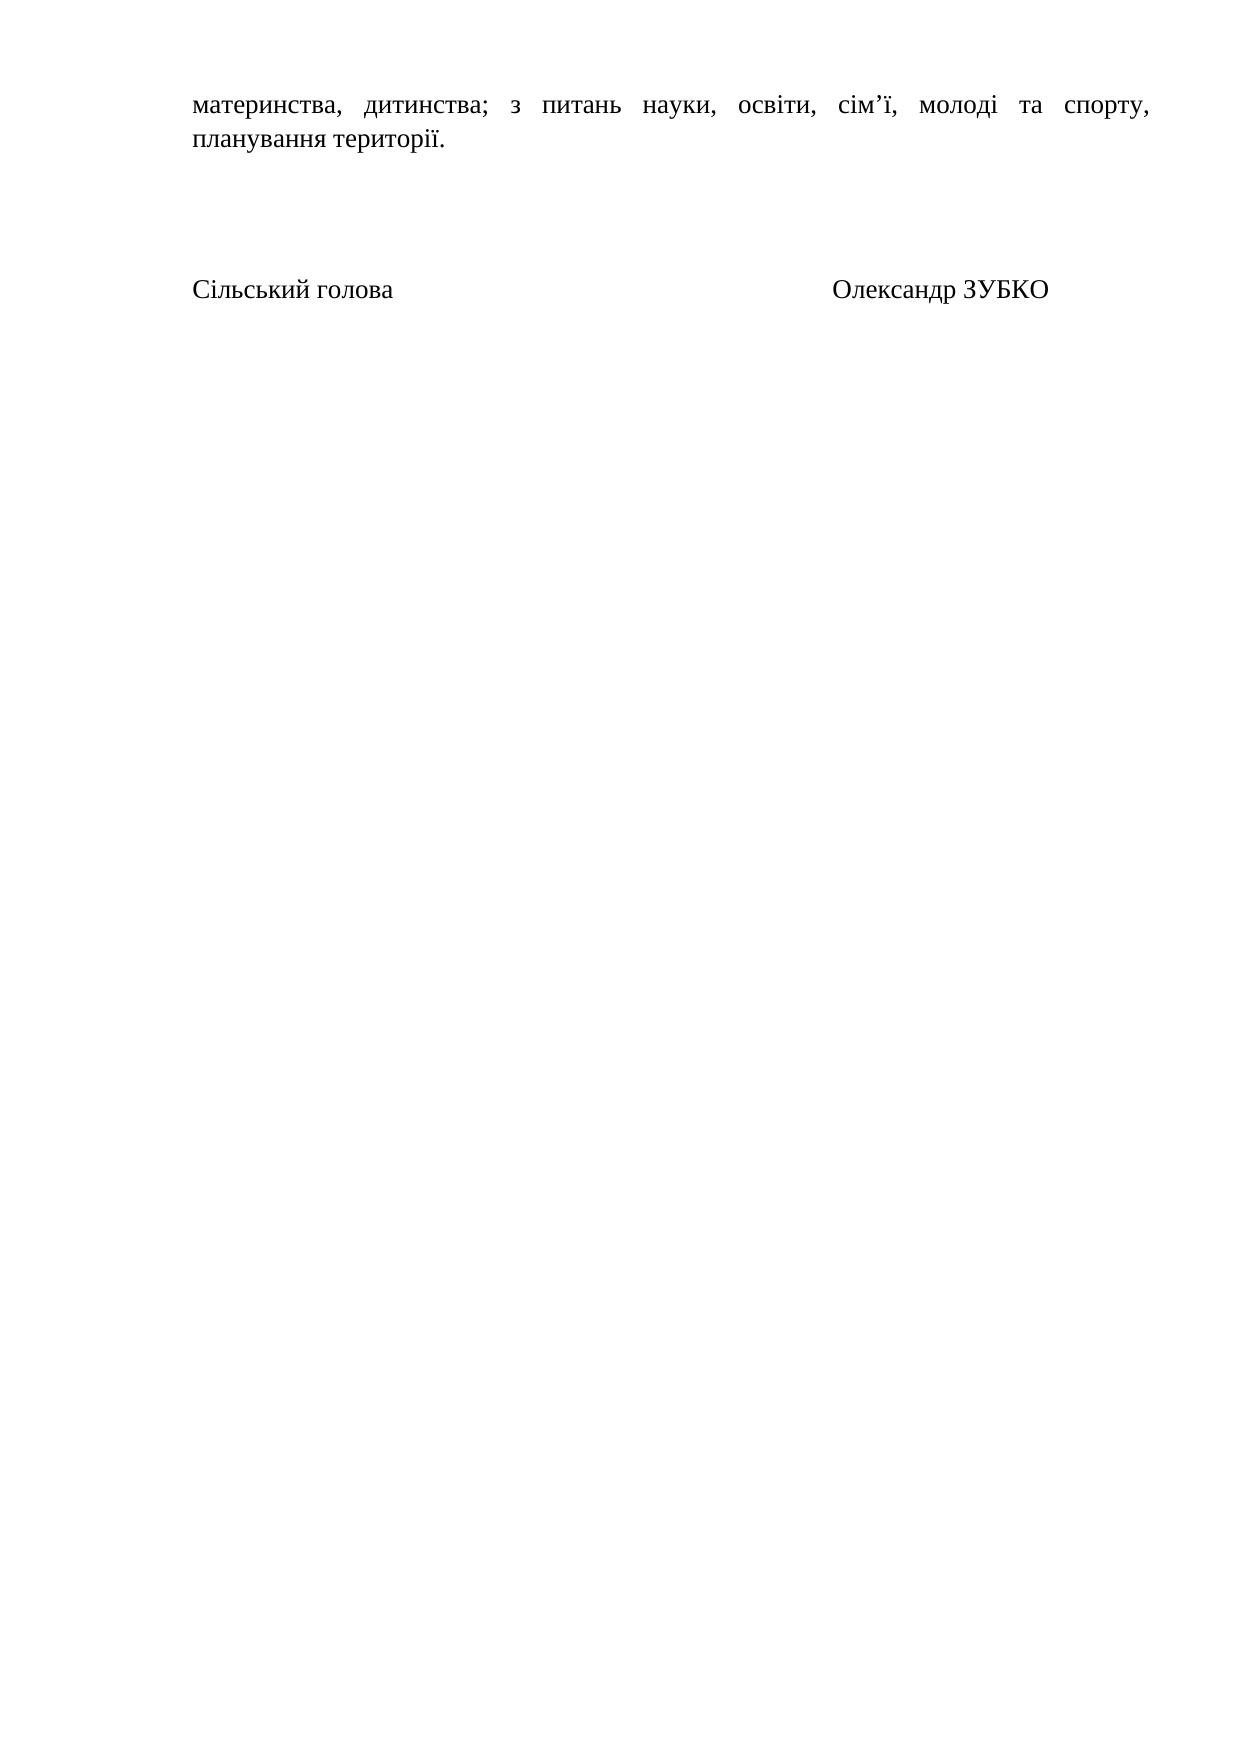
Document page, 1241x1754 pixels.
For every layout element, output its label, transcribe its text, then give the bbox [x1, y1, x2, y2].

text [192, 89, 1152, 153]
text Сільський голова Олександр ЗУБКО [192, 273, 1152, 304]
